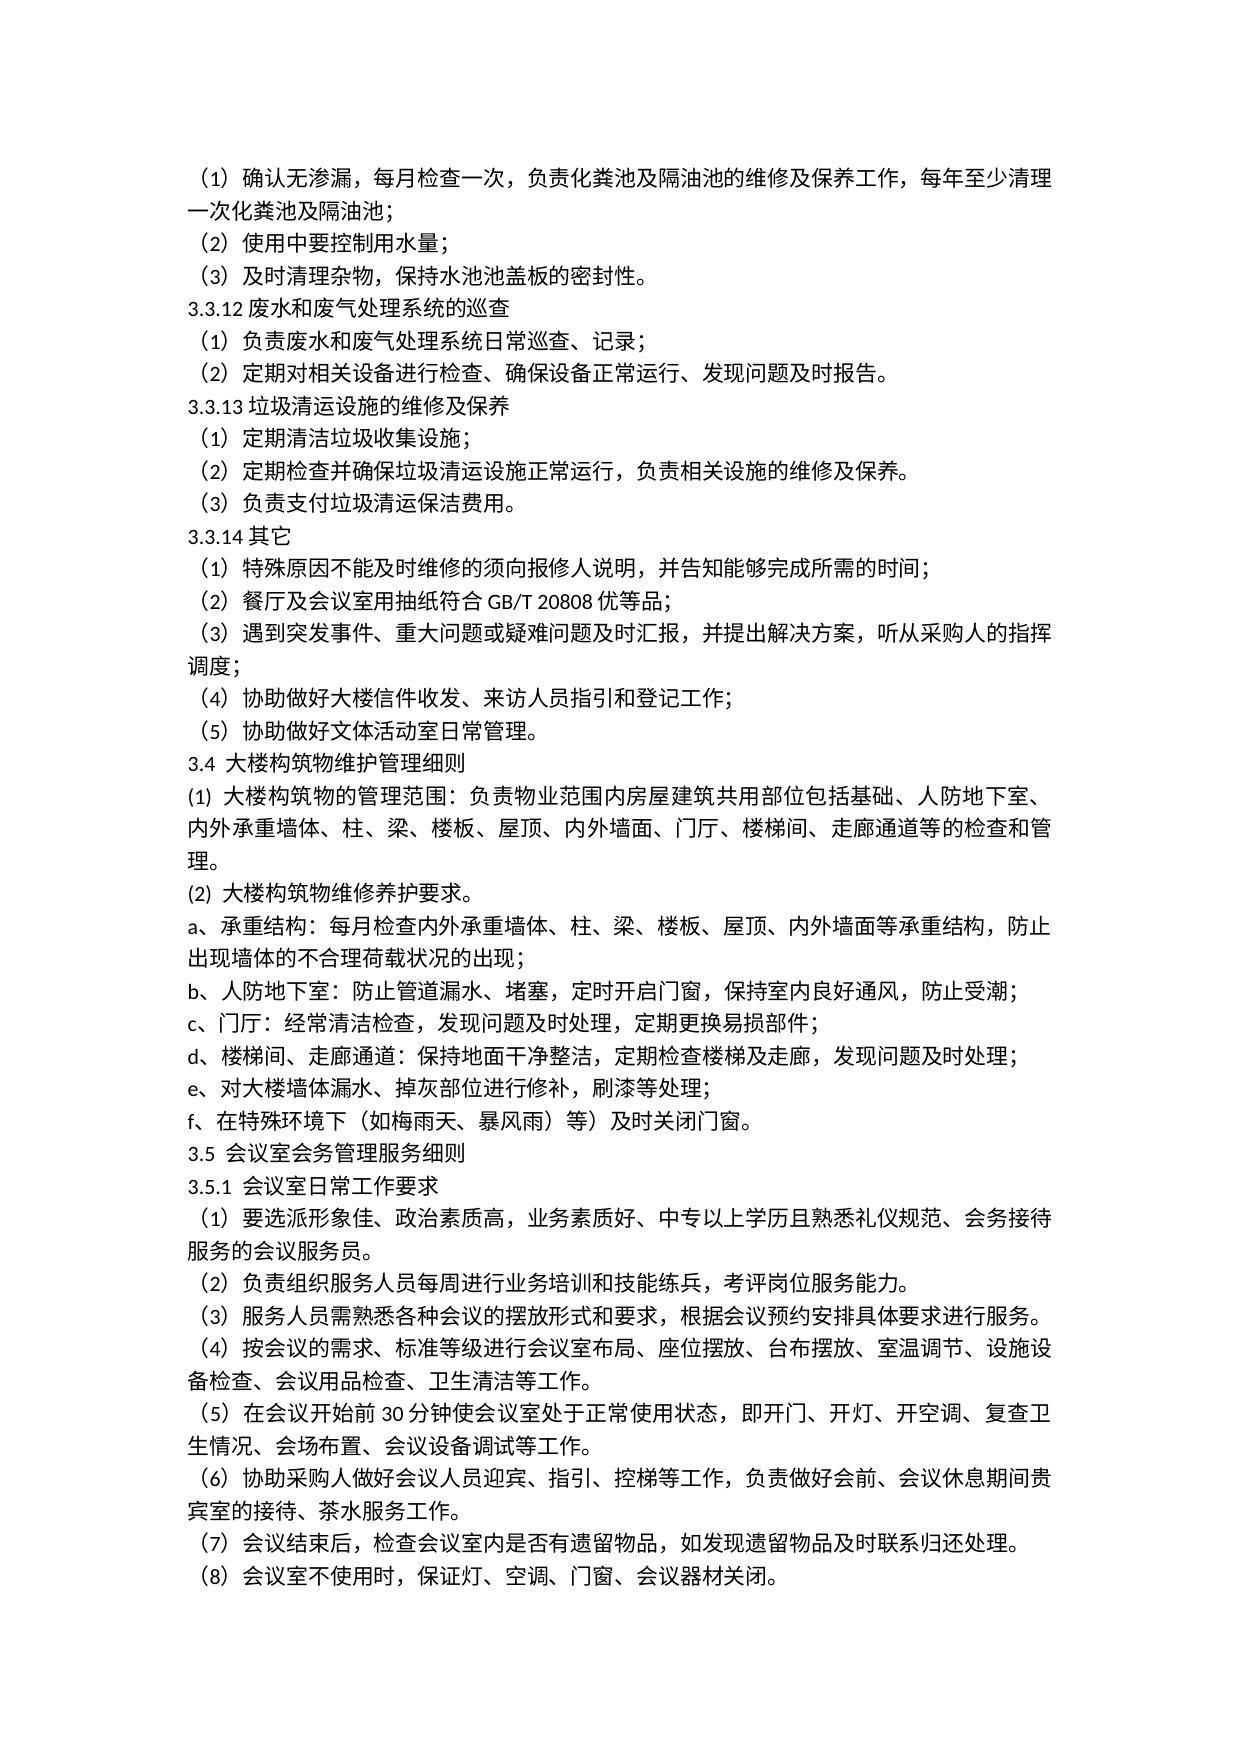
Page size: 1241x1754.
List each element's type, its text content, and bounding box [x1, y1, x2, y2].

text （5）协助做好文体活动室日常管理。 [187, 714, 1053, 747]
text （6）协助采购人做好会议人员迎宾、指引、控梯等工作，负责做好会前、会议休息期间贵宾室的接待、茶水服务工作。 [187, 1462, 1053, 1527]
text (1) 大楼构筑物的管理范围：负责物业范围内房屋建筑共用部位包括基础、人防地下室、内外承重墙体、柱、梁、楼板、屋顶、内外墙面、门厅、楼梯间、走廊通道等的检查和管理。 [187, 779, 1053, 877]
text c、门厅：经常清洁检查，发现问题及时处理，定期更换易损部件； [187, 1007, 1053, 1039]
text 3.4 大楼构筑物维护管理细则 [187, 747, 1053, 779]
text （2）负责组织服务人员每周进行业务培训和技能练兵，考评岗位服务能力。 [187, 1267, 1053, 1299]
text （1）定期清洁垃圾收集设施； [187, 422, 1053, 454]
text （1）要选派形象佳、政治素质高，业务素质好、中专以上学历且熟悉礼仪规范、会务接待服务的会议服务员。 [187, 1202, 1053, 1267]
text b、人防地下室：防止管道漏水、堵塞，定时开启门窗，保持室内良好通风，防止受潮； [187, 974, 1053, 1007]
text （2）定期对相关设备进行检查、确保设备正常运行、发现问题及时报告。 [187, 357, 1053, 389]
text (2) 大楼构筑物维修养护要求。 [187, 877, 1053, 909]
text （5）在会议开始前30分钟使会议室处于正常使用状态，即开门、开灯、开空调、复查卫生情况、会场布置、会议设备调试等工作。 [187, 1397, 1053, 1462]
text d、楼梯间、走廊通道：保持地面干净整洁，定期检查楼梯及走廊，发现问题及时处理； [187, 1039, 1053, 1072]
text 3.3.13 垃圾清运设施的维修及保养 [187, 389, 1053, 422]
text 3.5 会议室会务管理服务细则 [187, 1137, 1053, 1169]
text （3）及时清理杂物，保持水池池盖板的密封性。 [187, 259, 1053, 292]
text 3.5.1 会议室日常工作要求 [187, 1169, 1053, 1202]
text （4）协助做好大楼信件收发、来访人员指引和登记工作； [187, 682, 1053, 714]
text （4）按会议的需求、标准等级进行会议室布局、座位摆放、台布摆放、室温调节、设施设备检查、会议用品检查、卫生清洁等工作。 [187, 1332, 1053, 1397]
text （7）会议结束后，检查会议室内是否有遗留物品，如发现遗留物品及时联系归还处理。 [187, 1527, 1053, 1559]
text （2）使用中要控制用水量； [187, 227, 1053, 259]
text （3）遇到突发事件、重大问题或疑难问题及时汇报，并提出解决方案，听从采购人的指挥调度； [187, 617, 1053, 682]
text （8）会议室不使用时，保证灯、空调、门窗、会议器材关闭。 [187, 1559, 1053, 1592]
text e、对大楼墙体漏水、掉灰部位进行修补，刷漆等处理； [187, 1072, 1053, 1104]
text （1）确认无渗漏，每月检查一次，负责化粪池及隔油池的维修及保养工作，每年至少清理一次化粪池及隔油池； [187, 162, 1053, 227]
text （2）餐厅及会议室用抽纸符合GB/T 20808优等品； [187, 584, 1053, 617]
text （1）负责废水和废气处理系统日常巡查、记录； [187, 324, 1053, 357]
text （2）定期检查并确保垃圾清运设施正常运行，负责相关设施的维修及保养。 [187, 454, 1053, 487]
text a、承重结构：每月检查内外承重墙体、柱、梁、楼板、屋顶、内外墙面等承重结构，防止出现墙体的不合理荷载状况的出现； [187, 909, 1053, 974]
text （1）特殊原因不能及时维修的须向报修人说明，并告知能够完成所需的时间； [187, 552, 1053, 584]
text （3）负责支付垃圾清运保洁费用。 [187, 487, 1053, 519]
text （3）服务人员需熟悉各种会议的摆放形式和要求，根据会议预约安排具体要求进行服务。 [187, 1299, 1053, 1332]
text 3.3.14 其它 [187, 519, 1053, 552]
text f、在特殊环境下（如梅雨天、暴风雨）等）及时关闭门窗。 [187, 1104, 1053, 1137]
text 3.3.12 废水和废气处理系统的巡查 [187, 292, 1053, 324]
